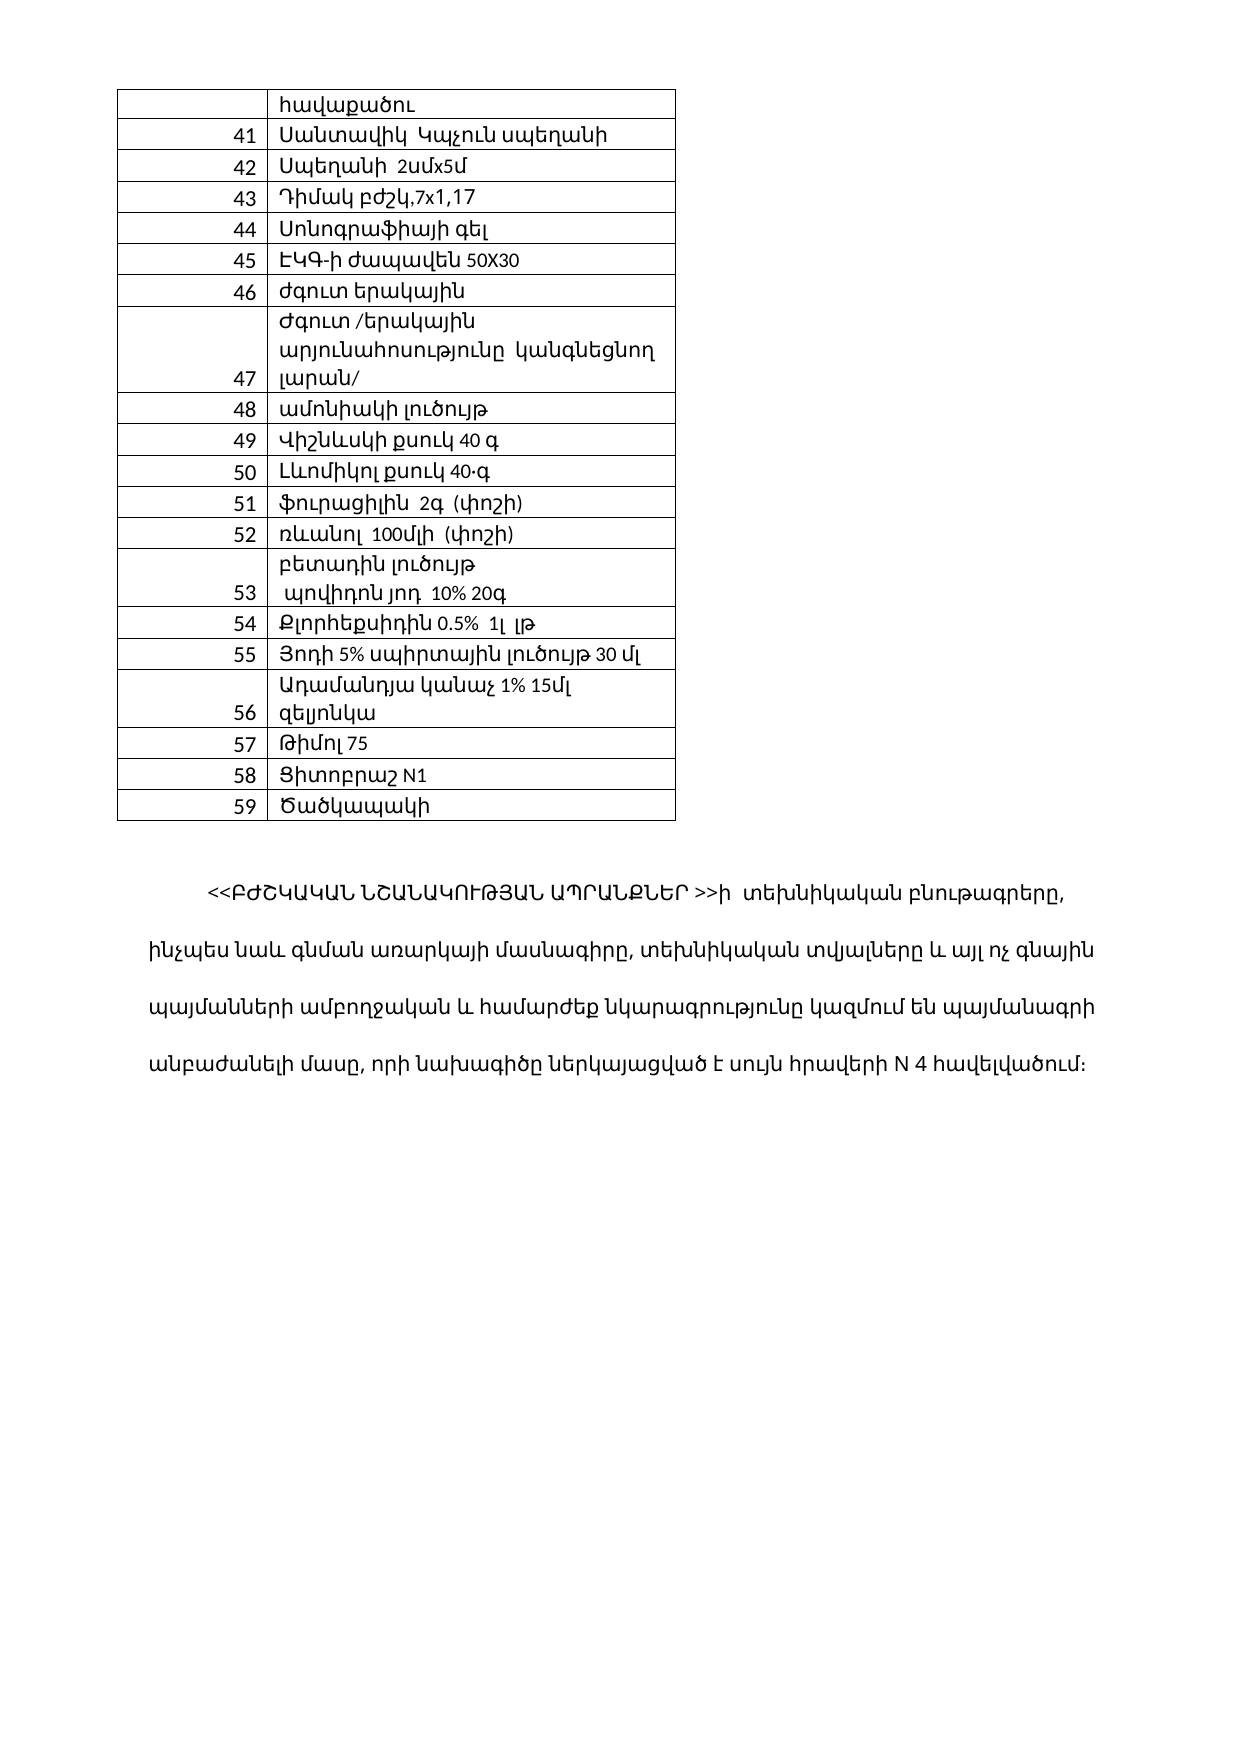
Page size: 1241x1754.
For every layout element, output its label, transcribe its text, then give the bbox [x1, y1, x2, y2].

table_cell 43 [118, 182, 267, 212]
table_cell 42 [118, 150, 267, 181]
table_cell 50 [118, 456, 267, 486]
table_cell Յոդի 5% սպիրտային լուծույթ 30 մլ [268, 639, 675, 669]
text <<ԲԺՇԿԱԿԱՆ ՆՇԱՆԱԿՈՒԹՅԱՆ ԱՊՐԱՆՔՆԵՐ >>ի տեխնիկական բնութագրերը, ինչպես նաև գնման առարկայի մասնագիրը, տեխնիկական տվյալները և այլ ոչ գնային պայմանների ամբողջական և համարժեք նկարագրությունը կազմում են պայմանագրի անբաժանելի մասը, որի նախագիծը ներկայացված է սույն հրավերի N 4 հավելվածում։ [148, 878, 1122, 1077]
table_cell Ցիտոբրաշ N1 [268, 759, 675, 789]
table_cell 58 [118, 759, 267, 789]
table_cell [268, 90, 675, 118]
table_cell Վիշնևսկի քսուկ 40 գ [268, 424, 675, 454]
table_cell Ժգուտ /երակային արյունահոսությունը կանգնեցնող լարան/ [268, 307, 675, 392]
table_cell 48 [118, 393, 267, 423]
table_cell 54 [118, 607, 267, 637]
table_cell ԷԿԳ-ի ժապավեն 50X30 [268, 244, 675, 274]
table_cell 53 [118, 549, 267, 606]
table_cell 40 [118, 90, 267, 118]
table_cell Դիմակ բժշկ,7x1,17 [268, 182, 675, 212]
table_cell Սպեղանի 2սմx5մ [268, 150, 675, 181]
table_cell Ծածկապակի [268, 790, 675, 820]
table_cell ռևանոլ 100մլի (փոշի) [268, 518, 675, 548]
table_cell ֆուրացիլին 2գ (փոշի) [268, 487, 675, 517]
table_cell 45 [118, 244, 267, 274]
table_cell 41 [118, 119, 267, 149]
table_cell 49 [118, 424, 267, 454]
table_cell Թիմոլ 75 [268, 728, 675, 758]
table_cell 44 [118, 213, 267, 243]
table_cell 46 [118, 275, 267, 306]
table_cell 56 [118, 670, 267, 727]
table_cell Քլորհեքսիդին 0.5% 1լ լթ [268, 607, 675, 637]
table_cell ամոնիակի լուծույթ [268, 393, 675, 423]
table_cell 57 [118, 728, 267, 758]
table_cell Լևոմիկոլ քսուկ 40·գ [268, 456, 675, 486]
table_cell 55 [118, 639, 267, 669]
table_cell բետադին լուծույթ պովիդոն յոդ 10% 20գ [268, 549, 675, 606]
table_cell 47 [118, 307, 267, 392]
table_cell 51 [118, 487, 267, 517]
table_cell Սոնոգրաֆիայի գել [268, 213, 675, 243]
table_cell ժգուտ երակային [268, 275, 675, 306]
table_cell 59 [118, 790, 267, 820]
table_cell Ադամանդյա կանաչ 1% 15մլ զելյոնկա [268, 670, 675, 727]
table_cell 52 [118, 518, 267, 548]
table_cell Սանտավիկ Կպչուն սպեղանի [268, 119, 675, 149]
